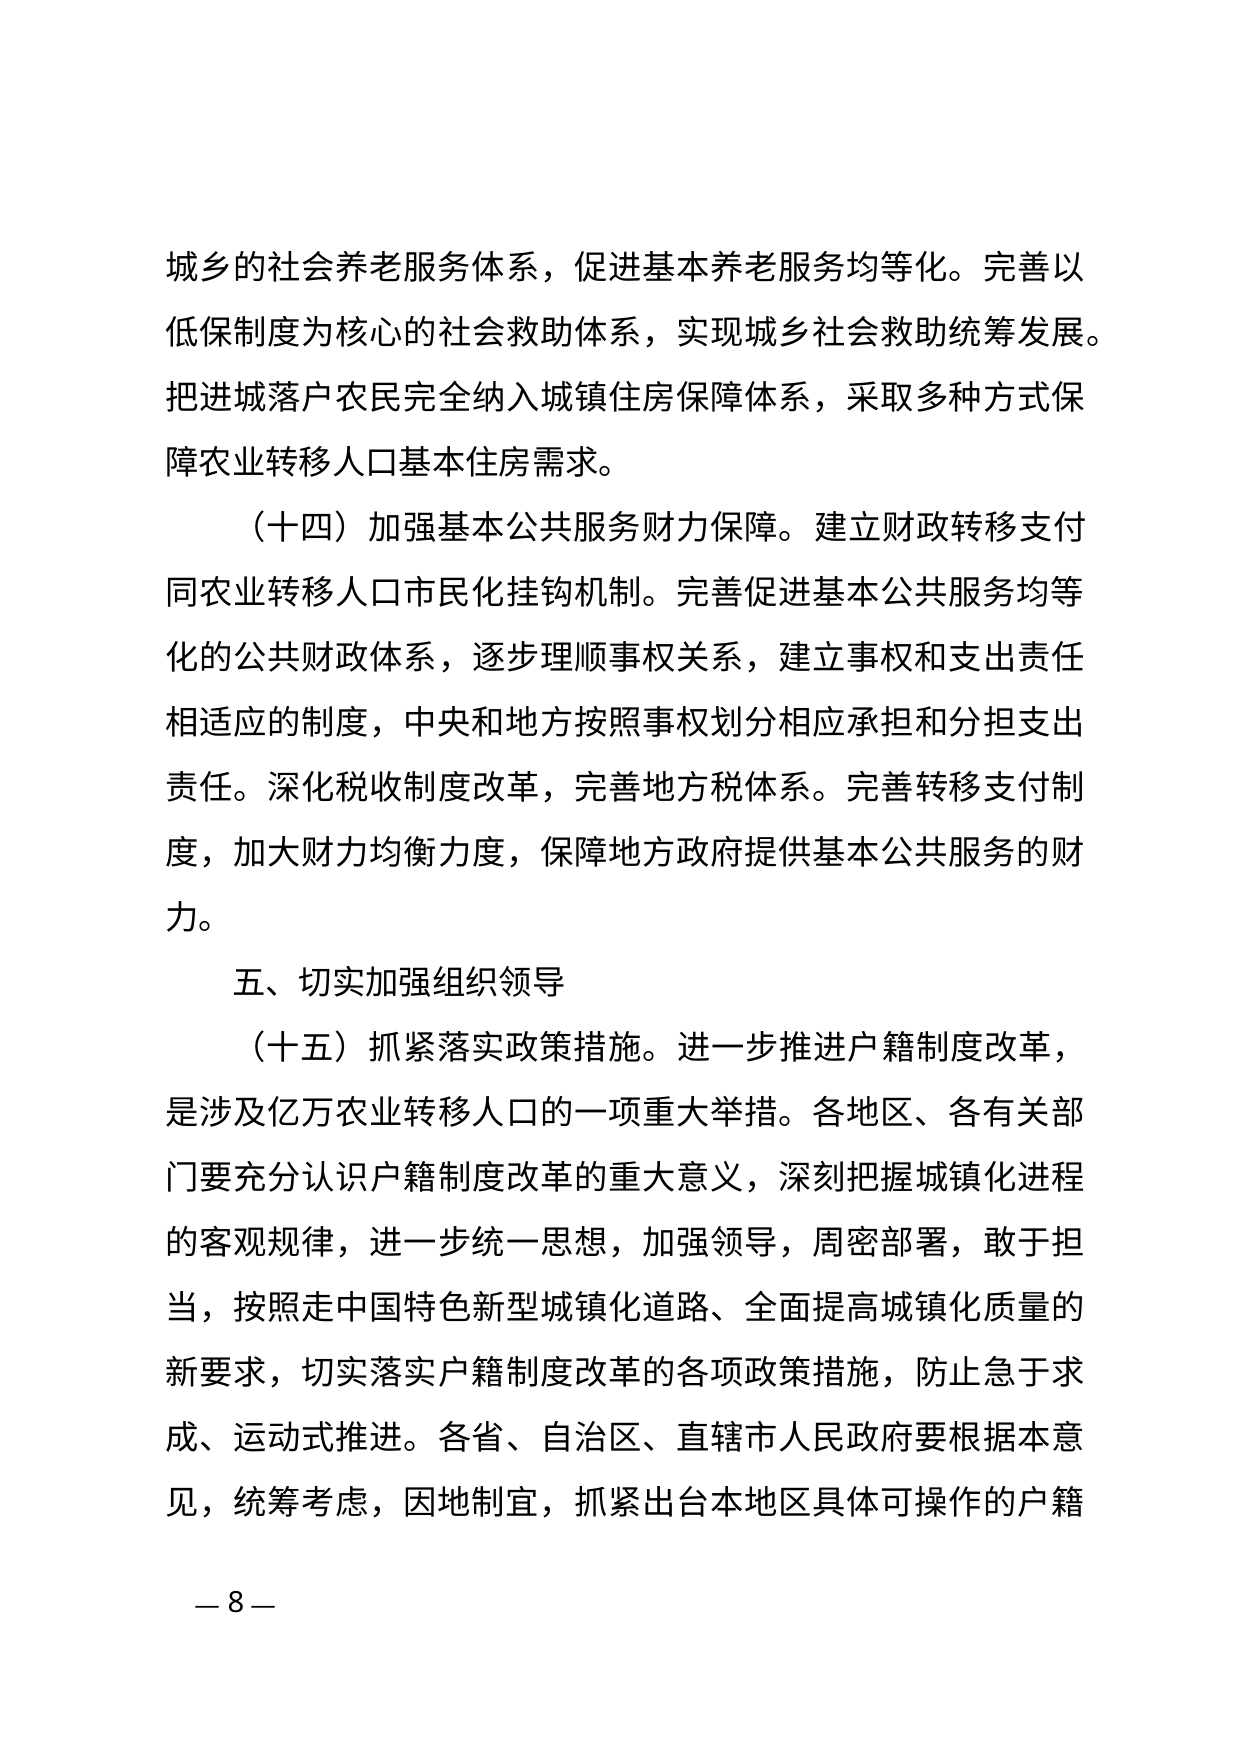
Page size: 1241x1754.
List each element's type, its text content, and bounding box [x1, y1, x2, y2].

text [165, 1013, 1087, 1533]
text 五、切实加强组织领导 [165, 948, 1087, 1013]
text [165, 233, 1087, 493]
text （十四）加强基本公共服务财力保障。建立财政转移支付同农业转移人口市民化挂钩机制。完善促进基本公共服务均等化的公共财政体系，逐步理顺事权关系，建立事权和支出责任相适应的制度，中央和地方按照事权划分相应承担和分担支出责任。深化税收制度改革，完善地方税体系。完善转移支付制度，加大财力均衡力度，保障地方政府提供基本公共服务的财力。 [165, 493, 1087, 948]
